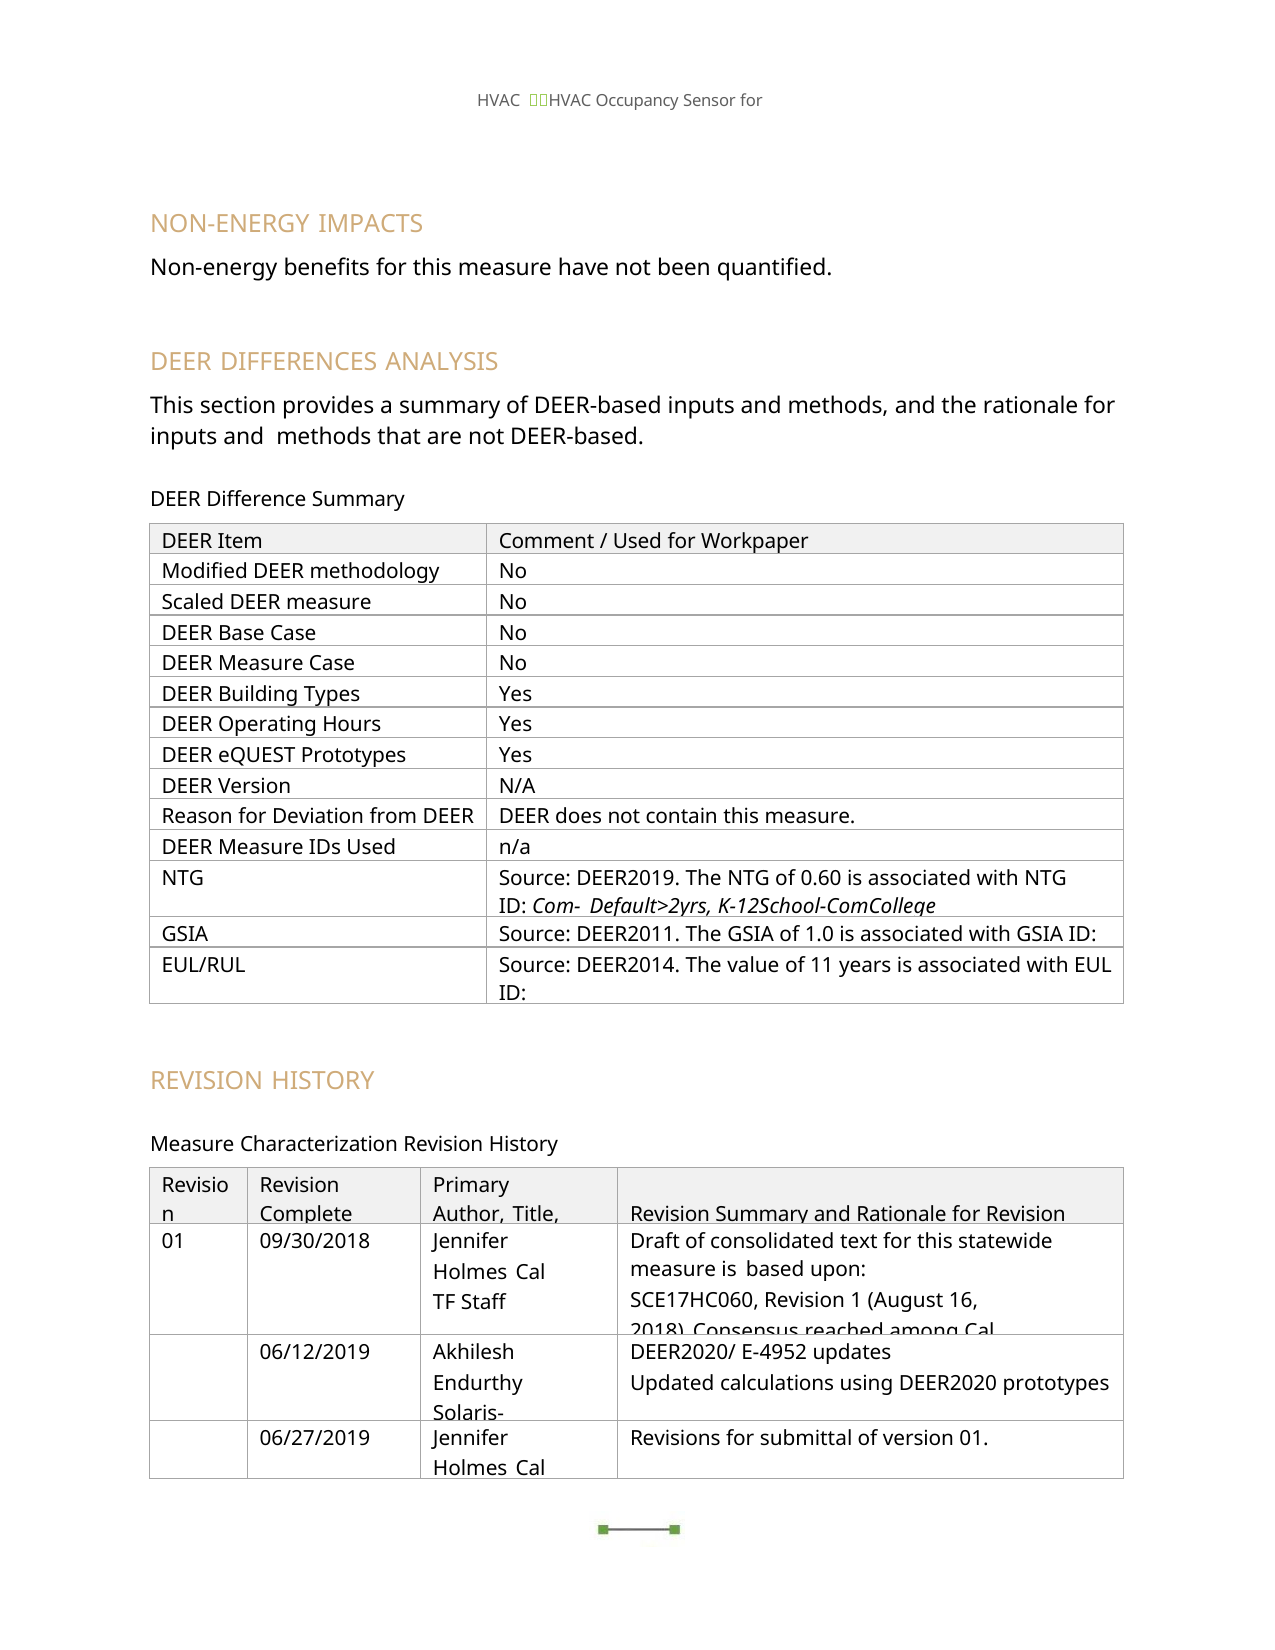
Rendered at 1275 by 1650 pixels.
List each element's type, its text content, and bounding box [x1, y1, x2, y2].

table_cell n/a [487, 830, 1123, 859]
table_header Revision Number [150, 1168, 247, 1223]
table_cell N/A [487, 769, 1123, 798]
table_cell No [487, 646, 1123, 676]
table_cell Source: DEER2014. The value of 11 years is associated with EUL ID: HVAC-ProgTStats [487, 948, 1123, 1002]
text Non-energy benefits for this measure have not been quantified. [150, 251, 1135, 282]
table_cell DEER2020/ E-4952 updates Updated calculations using DEER2020 prototypes [618, 1335, 1123, 1420]
table_header Revision Complete Date [248, 1168, 420, 1223]
table_header Comment / Used for Workpaper [487, 524, 1123, 553]
table_cell Draft of consolidated text for this statewide measure is based upon: SCE17HC060, Revision 1 (August 16, 2018) Consensus reached among Cal TF members. [618, 1224, 1123, 1334]
table_cell 06/12/2019 [248, 1335, 420, 1420]
table_cell Modified DEER methodology [150, 554, 486, 584]
table_cell Source: DEER2019. The NTG of 0.60 is associated with NTG ID: Com- Default>2yrs, K-12School-ComCollege [487, 861, 1123, 916]
table_cell Source: DEER2011. The GSIA of 1.0 is associated with GSIA ID: Def-GSIA [487, 917, 1123, 946]
table_cell GSIA [150, 917, 486, 946]
table_cell NTG [150, 861, 486, 916]
table_cell No [487, 585, 1123, 614]
table_cell [150, 1335, 247, 1420]
table_header DEER Item [150, 524, 486, 553]
subtitle REVISION HISTORY [150, 1063, 1135, 1097]
subtitle NON-ENERGY IMPACTS [150, 205, 1135, 239]
table_cell No [487, 616, 1123, 645]
table_cell Revisions for submittal of version 01. [618, 1421, 1123, 1478]
table_cell 09/30/2018 [248, 1224, 420, 1334]
table_cell DEER Base Case [150, 616, 486, 645]
table_cell Scaled DEER measure [150, 585, 486, 614]
table_cell DEER eQUEST Prototypes [150, 738, 486, 768]
table_cell 01 [150, 1224, 247, 1334]
table_cell DEER does not contain this measure. [487, 799, 1123, 829]
table_cell Yes [487, 708, 1123, 737]
table_cell DEER Version [150, 769, 486, 798]
table_header Revision Summary and Rationale for Revision [618, 1168, 1123, 1223]
table_cell DEER Building Types [150, 677, 486, 706]
table_cell No [487, 554, 1123, 584]
table_header Primary Author, Title, Organization [421, 1168, 617, 1223]
table_cell Jennifer Holmes Cal TF Staff [421, 1421, 617, 1478]
table_cell DEER Measure IDs Used [150, 830, 486, 859]
text Measure Characterization Revision History [150, 1129, 1135, 1157]
table_cell Reason for Deviation from DEER [150, 799, 486, 829]
table_cell Yes [487, 677, 1123, 706]
picture [589, 1511, 685, 1547]
table_cell 06/27/2019 [248, 1421, 420, 1478]
table_cell [150, 1421, 247, 1478]
table_cell DEER Operating Hours [150, 708, 486, 737]
text DEER Difference Summary [150, 484, 1135, 513]
table_cell Jennifer Holmes Cal TF Staff [421, 1224, 617, 1334]
table_cell Akhilesh Endurthy Solaris-Technical [421, 1335, 617, 1420]
table_cell EUL/RUL [150, 948, 486, 1002]
table_cell DEER Measure Case [150, 646, 486, 676]
text This section provides a summary of DEER-based inputs and methods, and the rationale for inputs and methods that are not DEER-based. [150, 389, 1116, 451]
table_cell Yes [487, 738, 1123, 768]
subtitle DEER DIFFERENCES ANALYSIS [150, 343, 1135, 377]
